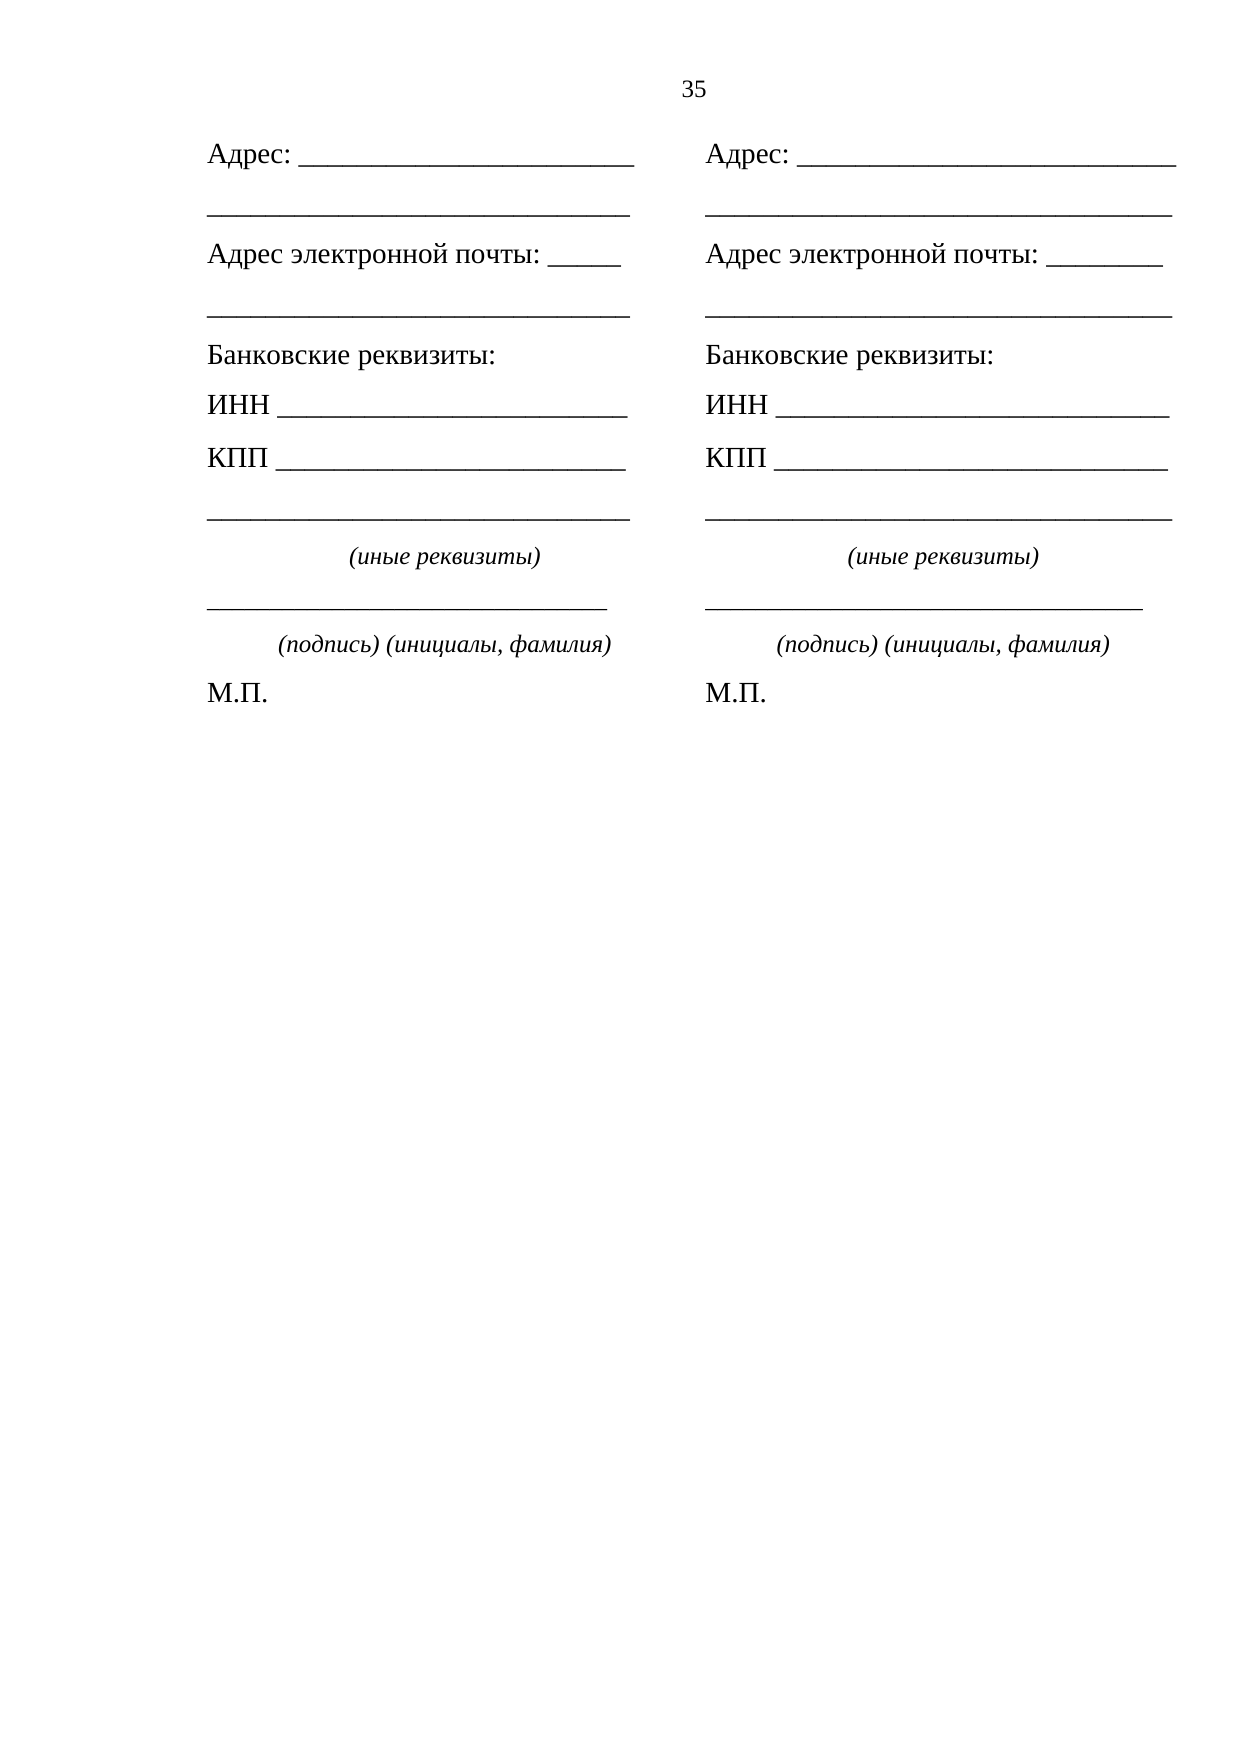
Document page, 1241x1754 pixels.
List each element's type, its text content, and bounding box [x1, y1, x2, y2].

table_cell _____________________________ Адрес электронной почты: _____ [196, 186, 694, 287]
table_cell (иные реквизиты) ___________________________________ [694, 541, 1192, 629]
table_cell Адрес: __________________________ [694, 136, 1192, 186]
table_cell ________________________________ Адрес электронной почты: ________ [694, 186, 1192, 287]
table_cell (подпись) (инициалы, фамилия) [196, 629, 694, 675]
table_cell КПП ___________________________ ________________________________ [694, 440, 1192, 541]
table_cell Адрес: _______________________ [196, 136, 694, 186]
table_cell _____________________________ Банковские реквизиты: [196, 287, 694, 387]
table_cell (подпись) (инициалы, фамилия) [694, 629, 1192, 675]
table_cell М.П. [196, 675, 694, 725]
table_cell ________________________________ Банковские реквизиты: [694, 287, 1192, 387]
table_cell ИНН ___________________________ [694, 388, 1192, 440]
table_cell (иные реквизиты) ________________________________ [196, 541, 694, 629]
table_cell КПП ________________________ _____________________________ [196, 440, 694, 541]
table_cell ИНН ________________________ [196, 388, 694, 440]
table_cell М.П. [694, 675, 1192, 725]
